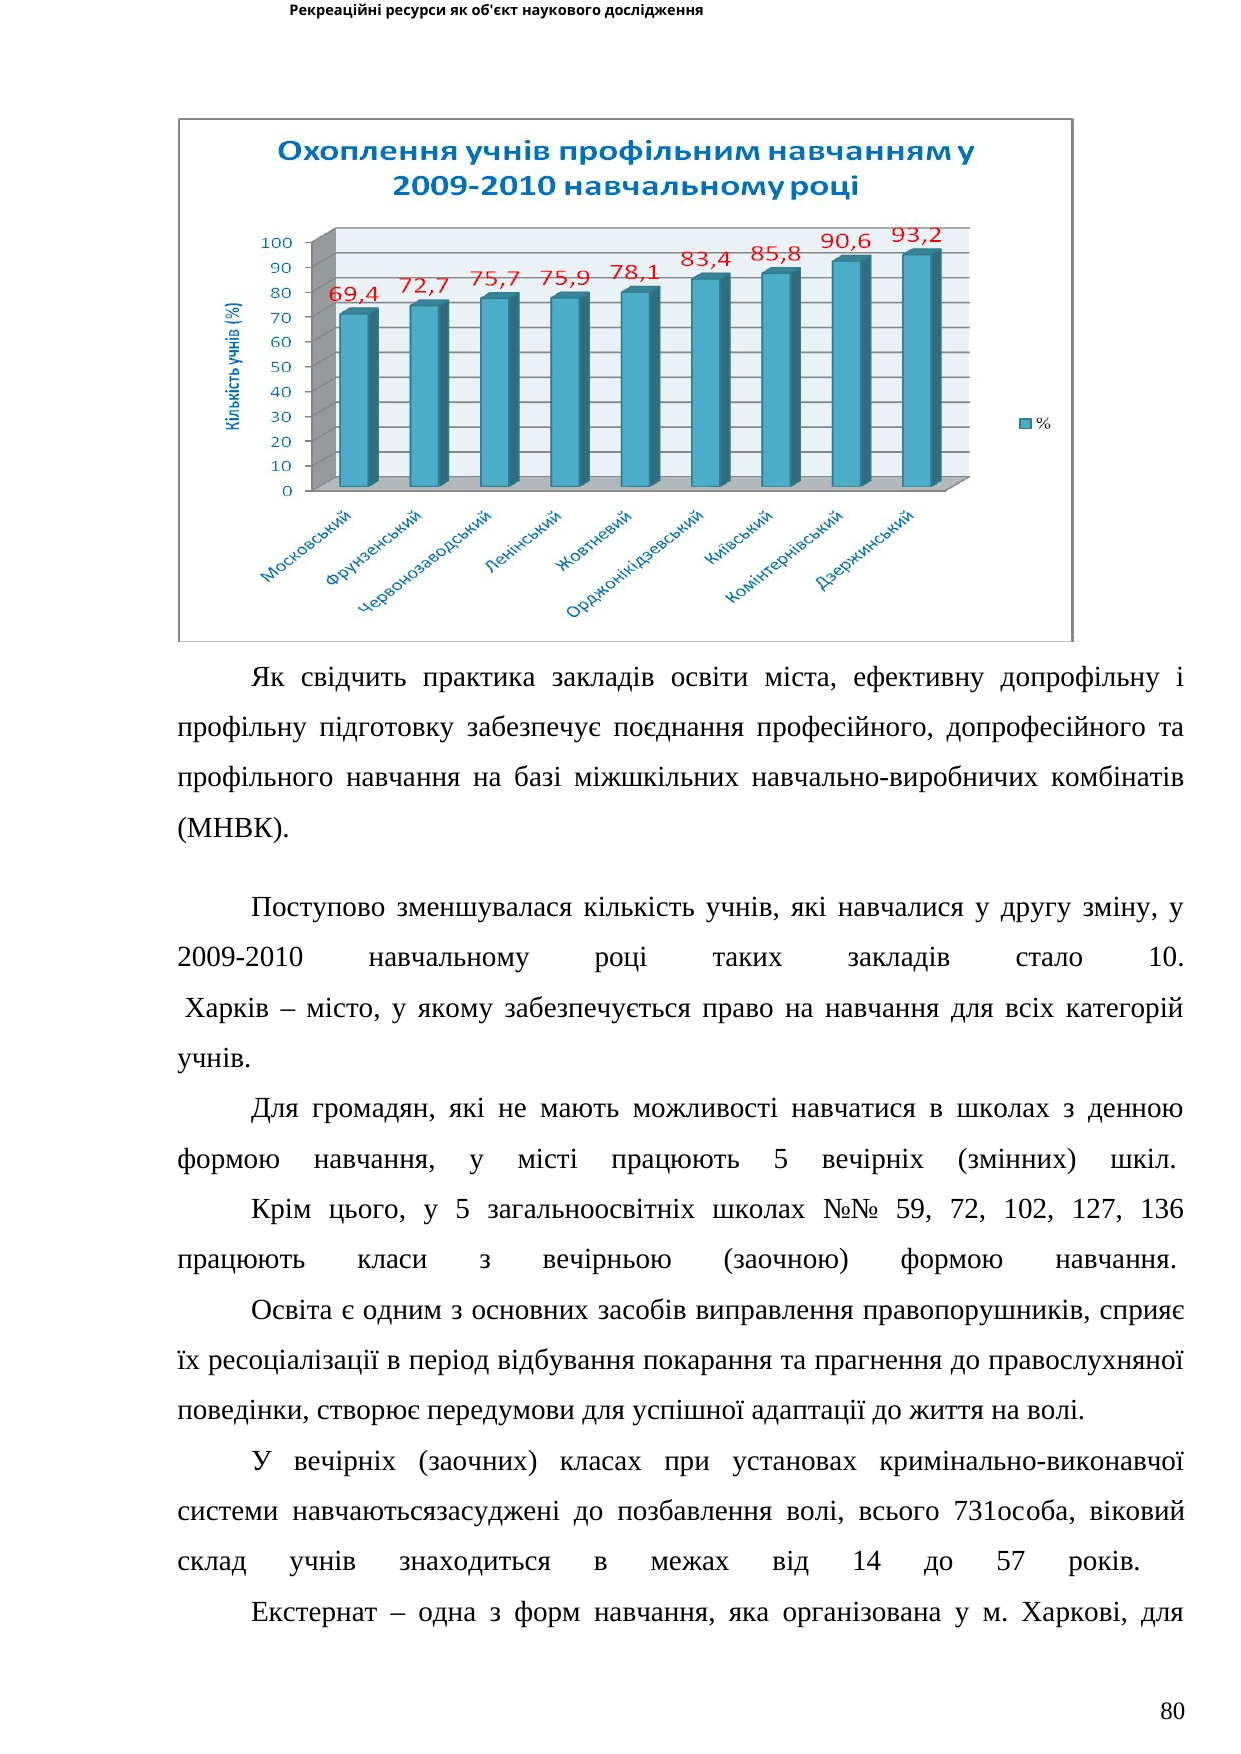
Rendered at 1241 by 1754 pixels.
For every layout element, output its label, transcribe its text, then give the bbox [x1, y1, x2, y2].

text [177, 1443, 1185, 1627]
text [177, 118, 1185, 843]
picture [177, 118, 1074, 642]
text Поступово зменшувалася кількість учнів, які навчалися у другу зміну, у 2009-2010 навчальному році таких закладів стало 10. Харків – місто, у якому забезпечується право на навчання для всіх категорій учнів. Для громадян, які не мають можливості навчатися в школах з денною формою навчання, у місті працюють 5 вечірніх (змінних) шкіл. Крім цього, у 5 загальноосвітніх школах №№ 59, 72, 102, 127, 136 працюють класи з вечірньою (заочною) формою навчання. Освіта є одним з основних засобів виправлення правопорушників, сприяє їх ресоціалізації в період відбування покарання та прагнення до правослухняної поведінки, створює передумови для успішної адаптації до життя на волі. [177, 889, 1185, 1426]
